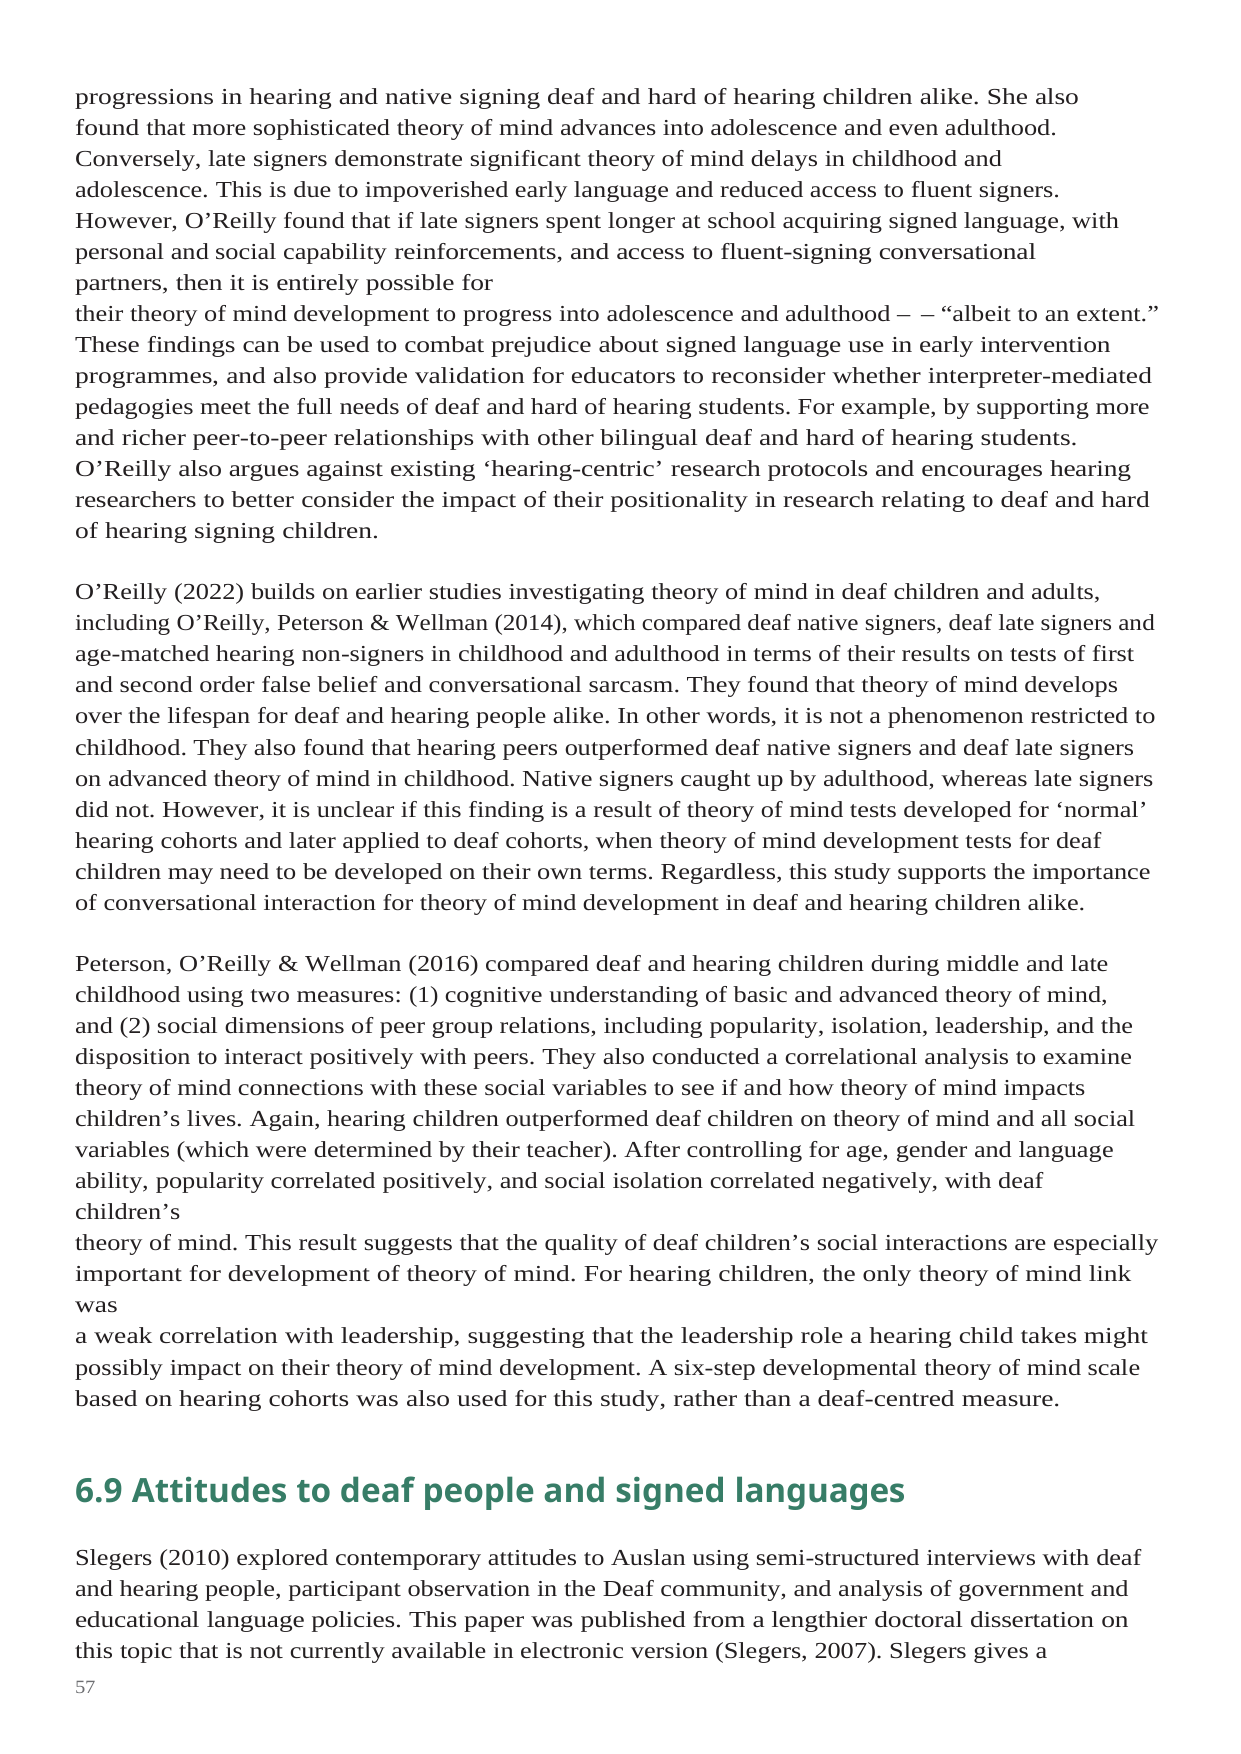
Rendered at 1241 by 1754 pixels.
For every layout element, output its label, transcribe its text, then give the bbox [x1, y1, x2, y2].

text progressions in hearing and native signing deaf and hard of hearing children alike. She also found that more sophisticated theory of mind advances into adolescence and even adulthood. Conversely, late signers demonstrate significant theory of mind delays in childhood and adolescence. This is due to impoverished early language and reduced access to fluent signers. However, O’Reilly found that if late signers spent longer at school acquiring signed language, with personal and social capability reinforcements, and access to fluent-signing conversational partners, then it is entirely possible for [75, 83, 1129, 296]
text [75, 1544, 1145, 1664]
subtitle Attitudes to deaf people and signed languages [75, 1467, 1178, 1512]
text O’Reilly (2022) builds on earlier studies investigating theory of mind in deaf children and adults, including O’Reilly, Peterson & Wellman (2014), which compared deaf native signers, deaf late signers and age-matched hearing non-signers in childhood and adulthood in terms of their results on tests of first and second order false belief and conversational sarcasm. They found that theory of mind develops over the lifespan for deaf and hearing people alike. In other words, it is not a phenomenon restricted to childhood. They also found that hearing peers outperformed deaf native signers and deaf late signers on advanced theory of mind in childhood. Native signers caught up by adulthood, whereas late signers did not. However, it is unclear if this finding is a result of theory of mind tests developed for ‘normal’ hearing cohorts and later applied to deaf cohorts, when theory of mind development tests for deaf children may need to be developed on their own terms. Regardless, this study supports the importance of conversational interaction for theory of mind development in deaf and hearing children alike. [75, 578, 1166, 915]
text their theory of mind development to progress into adolescence and adulthood – – “albeit to an extent.” These findings can be used to combat prejudice about signed language use in early intervention programmes, and also provide validation for educators to reconsider whether interpreter-mediated pedagogies meet the full needs of deaf and hard of hearing students. For example, by supporting more and richer peer-to-peer relationships with other bilingual deaf and hard of hearing students. O’Reilly also argues against existing ‘hearing-centric’ research protocols and encourages hearing researchers to better consider the impact of their positionality in research relating to deaf and hard of hearing signing children. [75, 300, 1162, 544]
text theory of mind. This result suggests that the quality of deaf children’s social interactions are especially important for development of theory of mind. For hearing children, the only theory of mind link was [75, 1229, 1178, 1318]
text Peterson, O’Reilly & Wellman (2016) compared deaf and hearing children during middle and late childhood using two measures: (1) cognitive understanding of basic and advanced theory of mind, and (2) social dimensions of peer group relations, including popularity, isolation, leadership, and the disposition to interact positively with peers. They also conducted a correlational analysis to examine theory of mind connections with these social variables to see if and how theory of mind impacts children’s lives. Again, hearing children outperformed deaf children on theory of mind and all social variables (which were determined by their teacher). After controlling for age, gender and language ability, popularity correlated positively, and social isolation correlated negatively, with deaf children’s [75, 950, 1144, 1225]
text a weak correlation with leadership, suggesting that the leadership role a hearing child takes might possibly impact on their theory of mind development. A six-step developmental theory of mind scale based on hearing cohorts was also used for this study, rather than a deaf-centred measure. [75, 1322, 1178, 1411]
